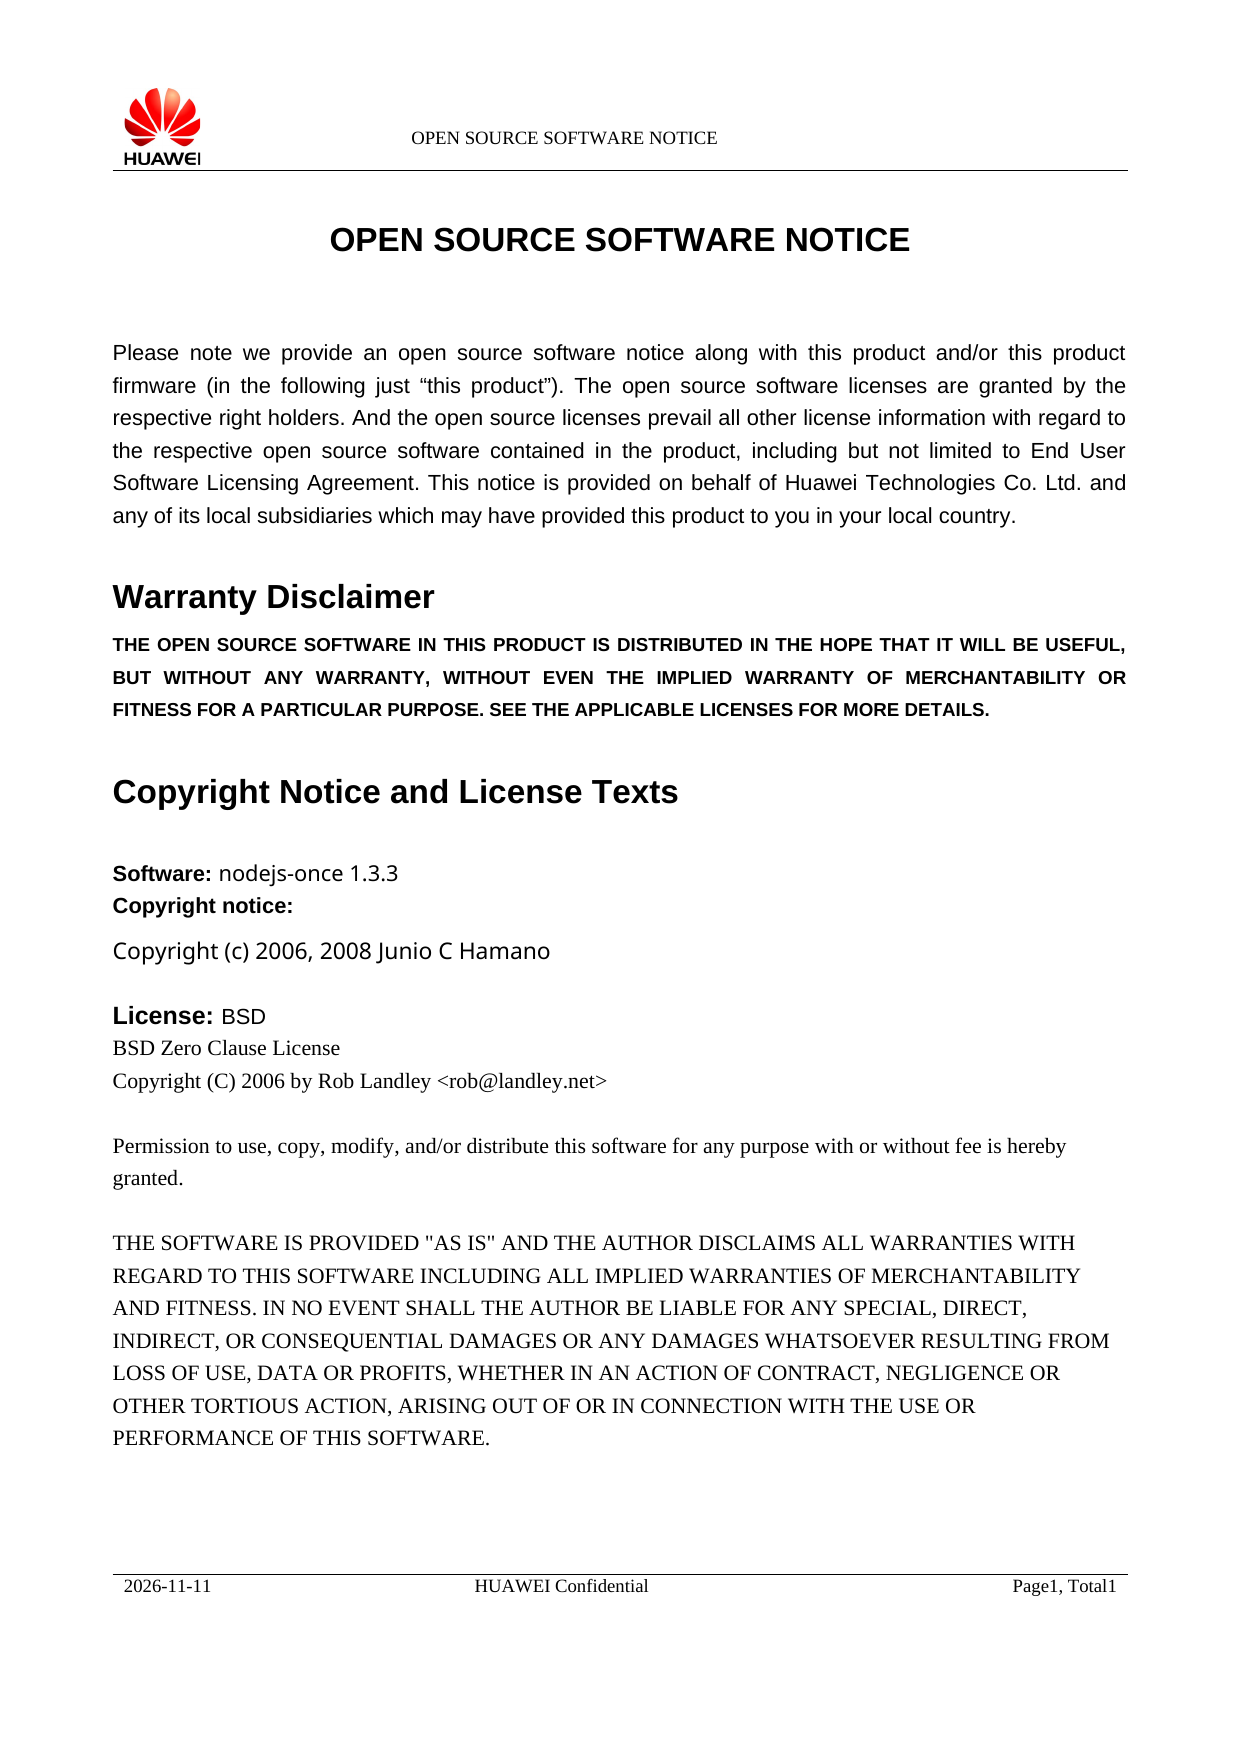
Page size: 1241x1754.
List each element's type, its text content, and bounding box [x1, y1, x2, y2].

text BSD Zero Clause License Copyright (C) 2006 by Rob Landley <rob@landley.net> Permission to use, copy, modify, and/or distribute this software for any purpose with or without fee is hereby granted. THE SOFTWARE IS PROVIDED "AS IS" AND THE AUTHOR DISCLAIMS ALL WARRANTIES WITH REGARD TO THIS SOFTWARE INCLUDING ALL IMPLIED WARRANTIES OF MERCHANTABILITY AND FITNESS. IN NO EVENT SHALL THE AUTHOR BE LIABLE FOR ANY SPECIAL, DIRECT, INDIRECT, OR CONSEQUENTIAL DAMAGES OR ANY DAMAGES WHATSOEVER RESULTING FROM LOSS OF USE, DATA OR PROFITS, WHETHER IN AN ACTION OF CONTRACT, NEGLIGENCE OR OTHER TORTIOUS ACTION, ARISING OUT OF OR IN CONNECTION WITH THE USE OR PERFORMANCE OF THIS SOFTWARE. [112, 1031, 1128, 1486]
text OPEN SOURCE SOFTWARE NOTICE [112, 206, 1128, 271]
text License: BSD [112, 999, 1128, 1031]
text Copyright notice: [112, 889, 1128, 921]
text Please note we provide an open source software notice along with this product and/or this product firmware (in the following just “this product”). The open source software licenses are granted by the respective right holders. And the open source licenses prevail all other license information with regard to the respective open source software contained in the product, including but not limited to End User Software Licensing Agreement. This notice is provided on behalf of Huawei Technologies Co. Ltd. and any of its local subsidiaries which may have provided this product to you in your local country. [112, 336, 1128, 531]
text Copyright Notice and License Texts [112, 759, 1128, 824]
text The open source software in this product is distributed in the hope that it will be useful, but WITHOUT ANY WARRANTY, without even the implied warranty of MERCHANTABILITY or FITNESS FOR A PARTICULAR PURPOSE. See the applicable licenses for more details. [112, 629, 1128, 726]
text Copyright (c) 2006, 2008 Junio C Hamano [112, 934, 1128, 999]
title Software: nodejs-once 1.3.3 [112, 856, 1128, 889]
text Warranty Disclaimer [112, 564, 1128, 629]
picture [124, 88, 201, 165]
